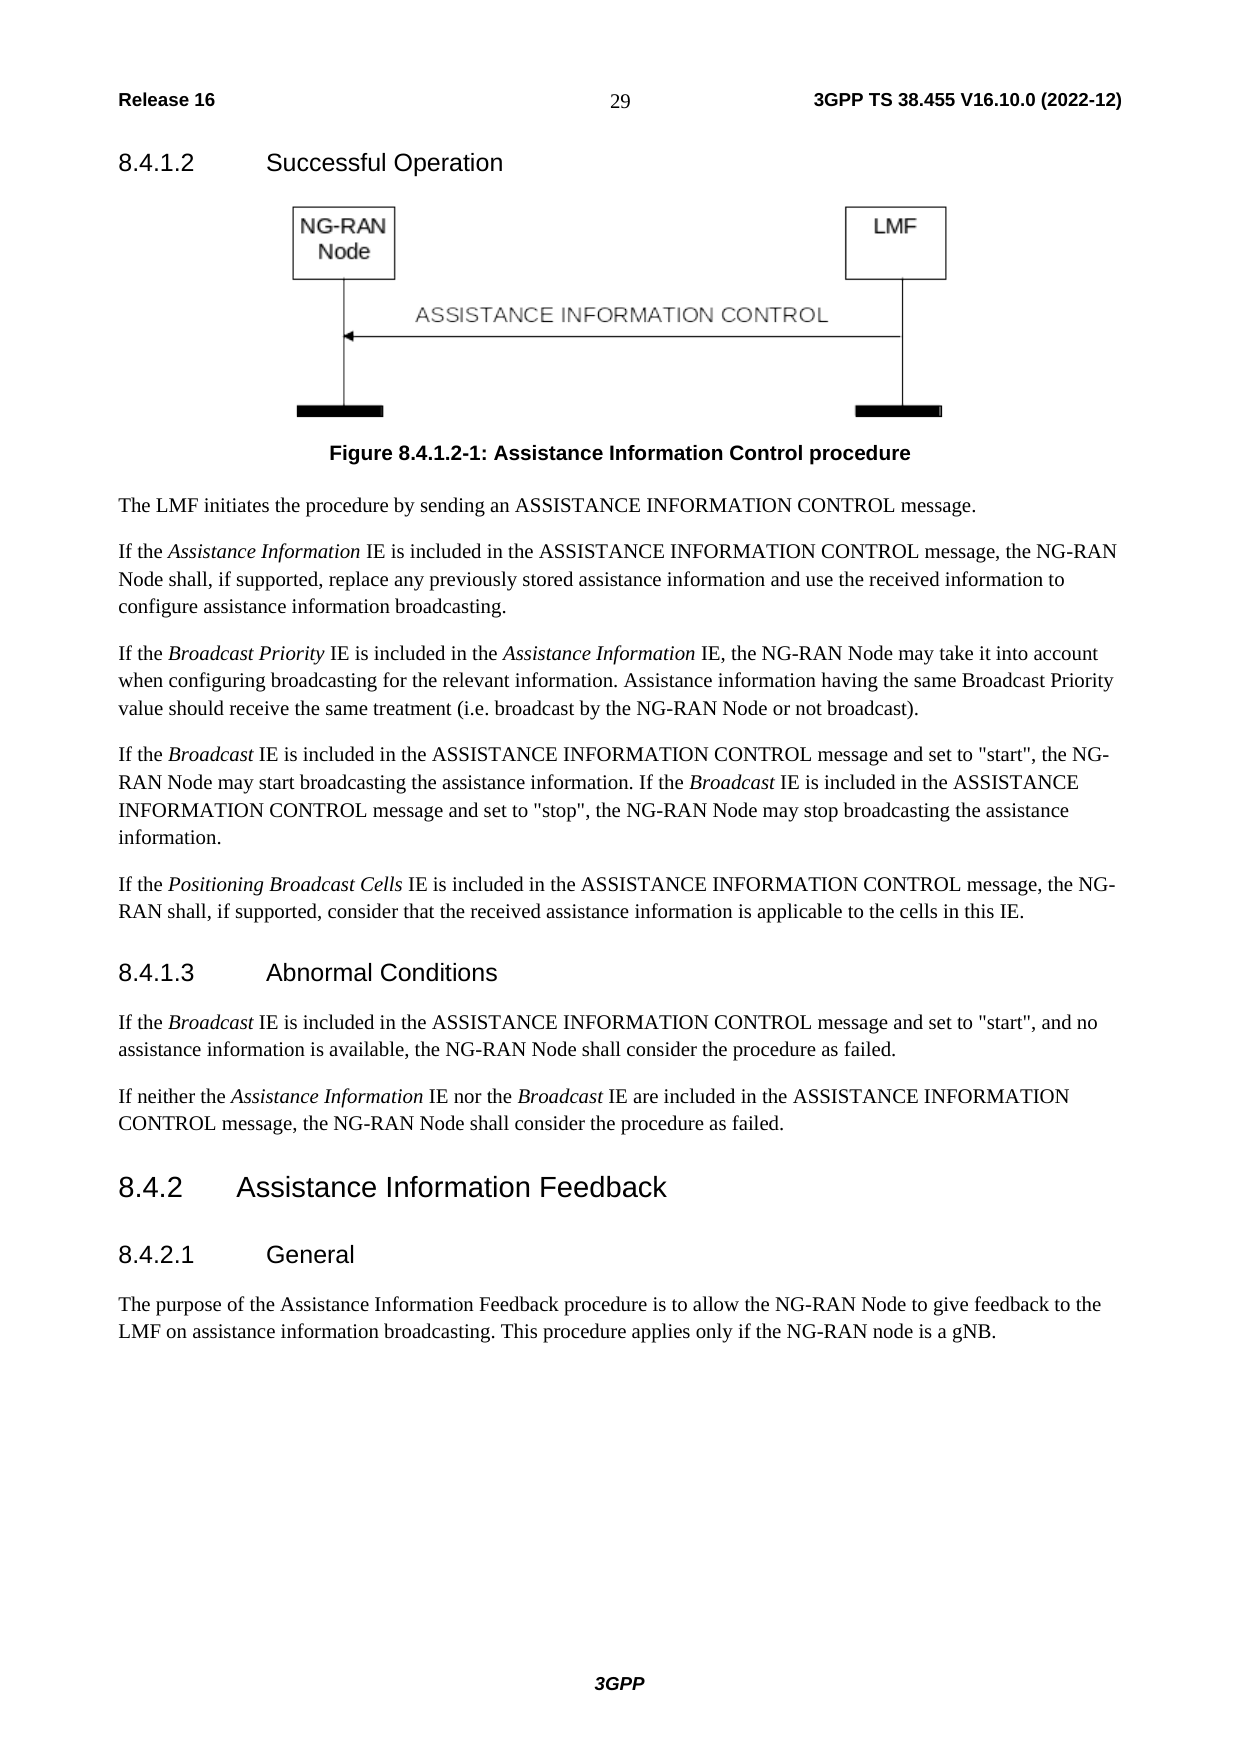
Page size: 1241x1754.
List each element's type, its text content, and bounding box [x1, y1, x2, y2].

text If the Broadcast Priority IE is included in the Assistance Information IE, the NG-RAN Node may take it into account when configuring broadcasting for the relevant information. Assistance information having the same Broadcast Priority value should receive the same treatment (i.e. broadcast by the NG-RAN Node or not broadcast). [118, 641, 1122, 720]
subtitle 8.4.1.2 Successful Operation [118, 147, 1122, 176]
text Figure 8.4.1.2-1: Assistance Information Control procedure [118, 440, 1122, 464]
text If neither the Assistance Information IE nor the Broadcast IE are included in the ASSISTANCE INFORMATION CONTROL message, the NG-RAN Node shall consider the procedure as failed. [118, 1084, 1122, 1135]
subtitle 8.4.2 Assistance Information Feedback [118, 1170, 1122, 1204]
text The purpose of the Assistance Information Feedback procedure is to allow the NG-RAN Node to give feedback to the LMF on assistance information broadcasting. This procedure applies only if the NG-RAN node is a gNB. [118, 1292, 1122, 1343]
text If the Positioning Broadcast Cells IE is included in the ASSISTANCE INFORMATION CONTROL message, the NG-RAN shall, if supported, consider that the received assistance information is applicable to the cells in this IE. [118, 871, 1122, 923]
text If the Broadcast IE is included in the ASSISTANCE INFORMATION CONTROL message and set to "start", the NG-RAN Node may start broadcasting the assistance information. If the Broadcast IE is included in the ASSISTANCE INFORMATION CONTROL message and set to "stop", the NG-RAN Node may stop broadcasting the assistance information. [118, 742, 1122, 849]
text The LMF initiates the procedure by sending an ASSISTANCE INFORMATION CONTROL message. [118, 493, 1122, 517]
subtitle 8.4.2.1 General [118, 1240, 1122, 1269]
subtitle 8.4.1.3 Abnormal Conditions [118, 958, 1122, 987]
text If the Assistance Information IE is included in the ASSISTANCE INFORMATION CONTROL message, the NG-RAN Node shall, if supported, replace any previously stored assistance information and use the received information to configure assistance information broadcasting. [118, 539, 1122, 618]
text If the Broadcast IE is included in the ASSISTANCE INFORMATION CONTROL message and set to "start", and no assistance information is available, the NG-RAN Node shall consider the procedure as failed. [118, 1010, 1122, 1061]
